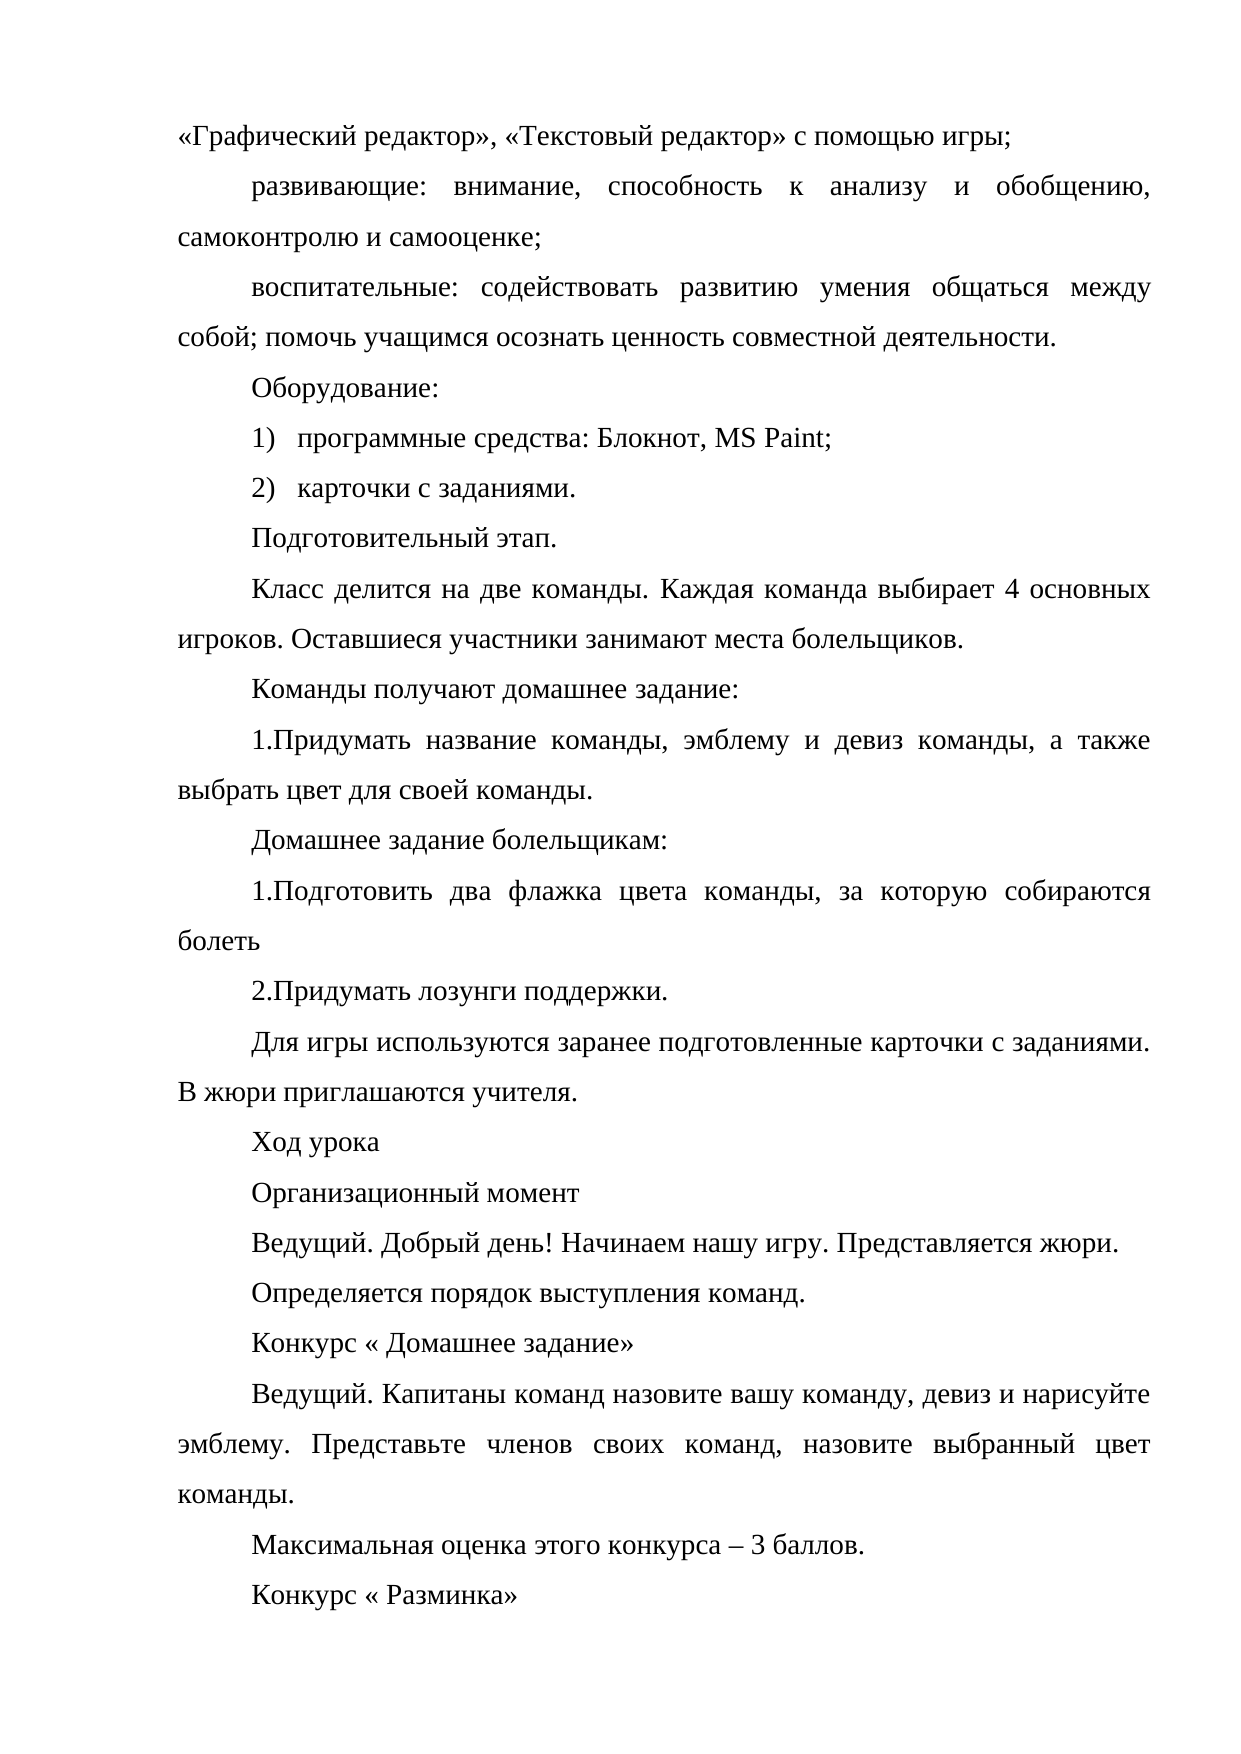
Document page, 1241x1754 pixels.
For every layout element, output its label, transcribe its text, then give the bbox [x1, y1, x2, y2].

text Класс делится на две команды. Каждая команда выбирает 4 основных игроков. Оставшиеся участники занимают места болельщиков. [177, 571, 1152, 655]
text Конкурс « Разминка» [177, 1577, 1152, 1611]
text Домашнее задание болельщикам: [177, 822, 1152, 856]
text Оборудование: [177, 370, 1152, 403]
text Определяется порядок выступления команд. [177, 1275, 1152, 1309]
text Команды получают домашнее задание: [177, 672, 1152, 705]
list программные средства: Блокнот, MS Paint; [177, 420, 1152, 453]
text развивающие: внимание, способность к анализу и обобщению, самоконтролю и самооценке; [177, 168, 1152, 252]
list карточки с заданиями. [177, 470, 1152, 504]
text Ход урока [177, 1124, 1152, 1158]
text Конкурс « Домашнее задание» [177, 1326, 1152, 1359]
text Подготовительный этап. [177, 521, 1152, 554]
text 1.Подготовить два флажка цвета команды, за которую собираются болеть [177, 873, 1152, 957]
text воспитательные: содействовать развитию умения общаться между собой; помочь учащимся осознать ценность совместной деятельности. [177, 269, 1152, 353]
text Максимальная оценка этого конкурса – 3 баллов. [177, 1527, 1152, 1560]
text Организационный момент [177, 1175, 1152, 1208]
text 2.Придумать лозунги поддержки. [177, 973, 1152, 1007]
text Ведущий. Добрый день! Начинаем нашу игру. Представляется жюри. [177, 1225, 1152, 1258]
text 1.Придумать название команды, эмблему и девиз команды, а также выбрать цвет для своей команды. [177, 722, 1152, 806]
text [177, 118, 1152, 152]
text Для игры используются заранее подготовленные карточки с заданиями. В жюри приглашаются учителя. [177, 1024, 1152, 1108]
text Ведущий. Капитаны команд назовите вашу команду, девиз и нарисуйте эмблему. Представьте членов своих команд, назовите выбранный цвет команды. [177, 1376, 1152, 1510]
